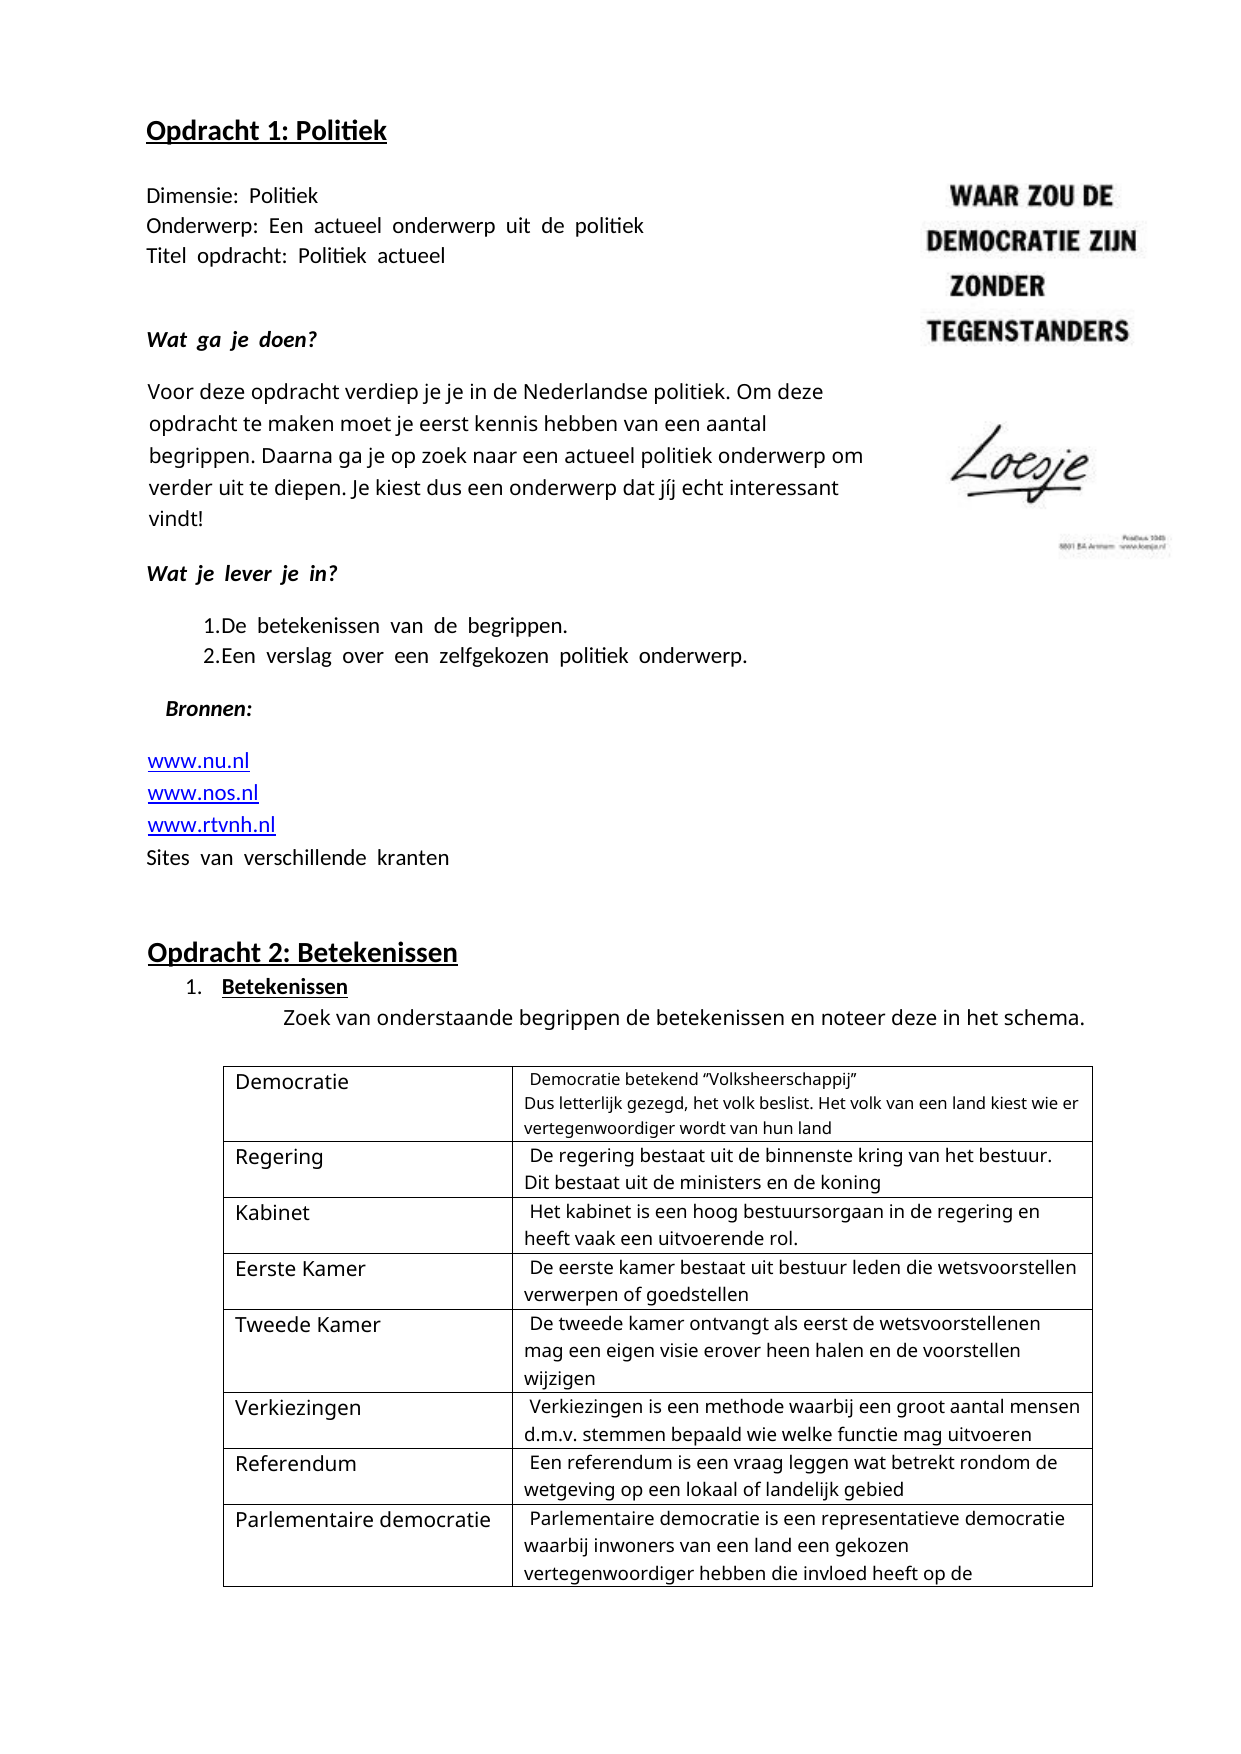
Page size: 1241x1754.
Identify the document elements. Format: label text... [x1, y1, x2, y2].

text www.nu.nl www.nos.nl www.rtvnh.nl [147, 746, 371, 838]
table_cell Een referendum is een vraag leggen wat betrekt rondom de wetgeving op een lokaal of landelijk gebied [513, 1449, 1092, 1504]
table_cell De tweede kamer ontvangt als eerst de wetsvoorstellenen mag een eigen visie erover heen halen en de voorstellen wijzigen [513, 1310, 1092, 1392]
table_header Democratie betekend ‘’Volksheerschappij’’ Dus letterlijk gezegd, het volk beslist. Het volk van een land kiest wie er vertegenwoordiger wordt van hun land [513, 1067, 1092, 1141]
table_cell Verkiezingen [224, 1393, 512, 1448]
list De betekenissen van de begrippen. [165, 611, 1086, 639]
table_cell Tweede Kamer [224, 1310, 512, 1392]
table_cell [513, 1505, 1092, 1586]
text Dimensie: Politiek [146, 181, 883, 209]
table_cell Regering [224, 1142, 512, 1197]
text Zoek van onderstaande begrippen de betekenissen en noteer deze in het schema. [147, 1003, 1086, 1032]
table_cell Kabinet [224, 1198, 512, 1253]
list Een verslag over een zelfgekozen politiek onderwerp. Bronnen: [165, 641, 1086, 722]
table_cell De eerste kamer bestaat uit bestuur leden die wetsvoorstellen verwerpen of goedstellen [513, 1254, 1092, 1309]
text Onderwerp: Een actueel onderwerp uit de politiek [146, 211, 883, 239]
text Voor deze opdracht verdiep je je in de Nederlandse politiek. Om deze opdracht te maken moet je eerst kennis hebben van een aantal begrippen. Daarna ga je op zoek naar een actueel politiek onderwerp om verder uit te diepen. Je kiest dus een onderwerp dat jíj echt interessant vindt! [147, 377, 883, 533]
table_cell Verkiezingen is een methode waarbij een groot aantal mensen d.m.v. stemmen bepaald wie welke functie mag uitvoeren [513, 1393, 1092, 1448]
text 1. Betekenissen [185, 972, 1086, 1000]
text Sites van verschillende kranten [146, 843, 1086, 871]
table_cell Referendum [224, 1449, 512, 1504]
picture [883, 146, 1180, 564]
table_header Democratie [224, 1067, 512, 1141]
table_cell De regering bestaat uit de binnenste kring van het bestuur. Dit bestaat uit de ministers en de koning [513, 1142, 1092, 1197]
text Wat je lever je in? [146, 559, 1086, 587]
table_cell Het kabinet is een hoog bestuursorgaan in de regering en heeft vaak een uitvoerende rol. [513, 1198, 1092, 1253]
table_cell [224, 1505, 512, 1586]
subtitle Opdracht 1: Politiek [146, 112, 1240, 148]
table_cell Eerste Kamer [224, 1254, 512, 1309]
text Wat ga je doen? [146, 325, 883, 353]
text Titel opdracht: Politiek actueel [146, 242, 883, 269]
subtitle Opdracht 2: Betekenissen [147, 934, 1086, 969]
